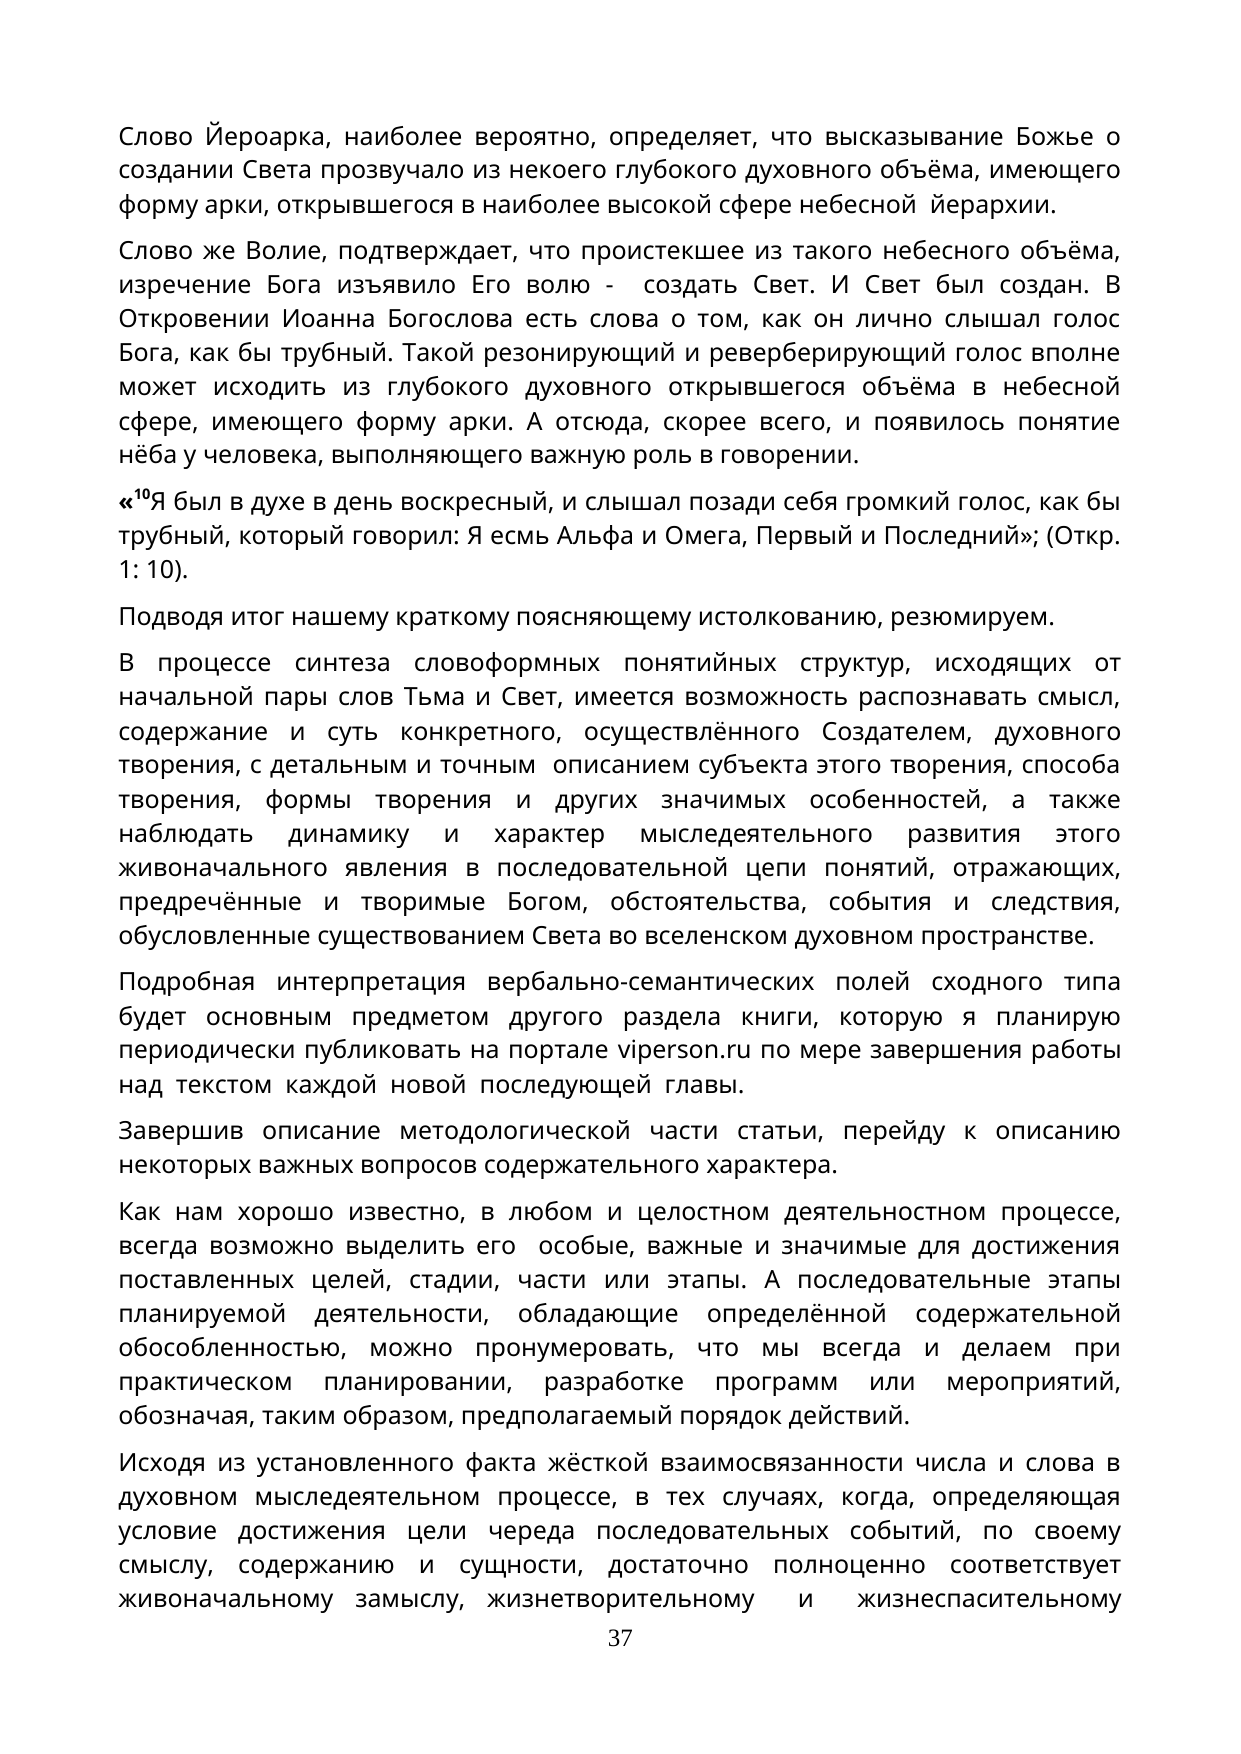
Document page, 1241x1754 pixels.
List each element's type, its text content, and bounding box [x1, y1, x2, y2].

text «10Я был в духе в день воскресный, и слышал позади себя громкий голос, как бы трубный, который говорил: Я есмь Альфа и Омега, Первый и Последний»; (Откр. 1: 10). [118, 484, 1122, 586]
text Слово же Волие, подтверждает, что проистекшее из такого небесного объёма, изречение Бога изъявило Его волю - создать Свет. И Свет был создан. В Откровении Иоанна Богослова есть слова о том, как он лично слышал голос Бога, как бы трубный. Такой резонирующий и реверберирующий голос вполне может исходить из глубокого духовного открывшегося объёма в небесной сфере, имеющего форму арки. А отсюда, скорее всего, и появилось понятие нёба у человека, выполняющего важную роль в говорении. [118, 233, 1122, 471]
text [118, 1444, 1122, 1615]
text Завершив описание методологической части статьи, перейду к описанию некоторых важных вопросов содержательного характера. [118, 1113, 1122, 1181]
text Подробная интерпретация вербально-семантических полей сходного типа будет основным предметом другого раздела книги, которую я планирую периодически публиковать на портале viperson.ru по мере завершения работы над текстом каждой новой последующей главы. [118, 964, 1122, 1100]
text В процессе синтеза словоформных понятийных структур, исходящих от начальной пары слов Тьма и Свет, имеется возможность распознавать смысл, содержание и суть конкретного, осуществлённого Создателем, духовного творения, с детальным и точным описанием субъекта этого творения, способа творения, формы творения и других значимых особенностей, а также наблюдать динамику и характер мыследеятельного развития этого живоначального явления в последовательной цепи понятий, отражающих, предречённые и творимые Богом, обстоятельства, события и следствия, обусловленные существованием Света во вселенском духовном пространстве. [118, 645, 1122, 952]
text Подводя итог нашему краткому поясняющему истолкованию, резюмируем. [118, 598, 1122, 632]
text Как нам хорошо известно, в любом и целостном деятельностном процессе, всегда возможно выделить его особые, важные и значимые для достижения поставленных целей, стадии, части или этапы. А последовательные этапы планируемой деятельности, обладающие определённой содержательной обособленностью, можно пронумеровать, что мы всегда и делаем при практическом планировании, разработке программ или мероприятий, обозначая, таким образом, предполагаемый порядок действий. [118, 1193, 1122, 1432]
text Слово Йероарка, наиболее вероятно, определяет, что высказывание Божье о создании Света прозвучало из некоего глубокого духовного объёма, имеющего форму арки, открывшегося в наиболее высокой сфере небесной йерархии. [118, 118, 1122, 220]
